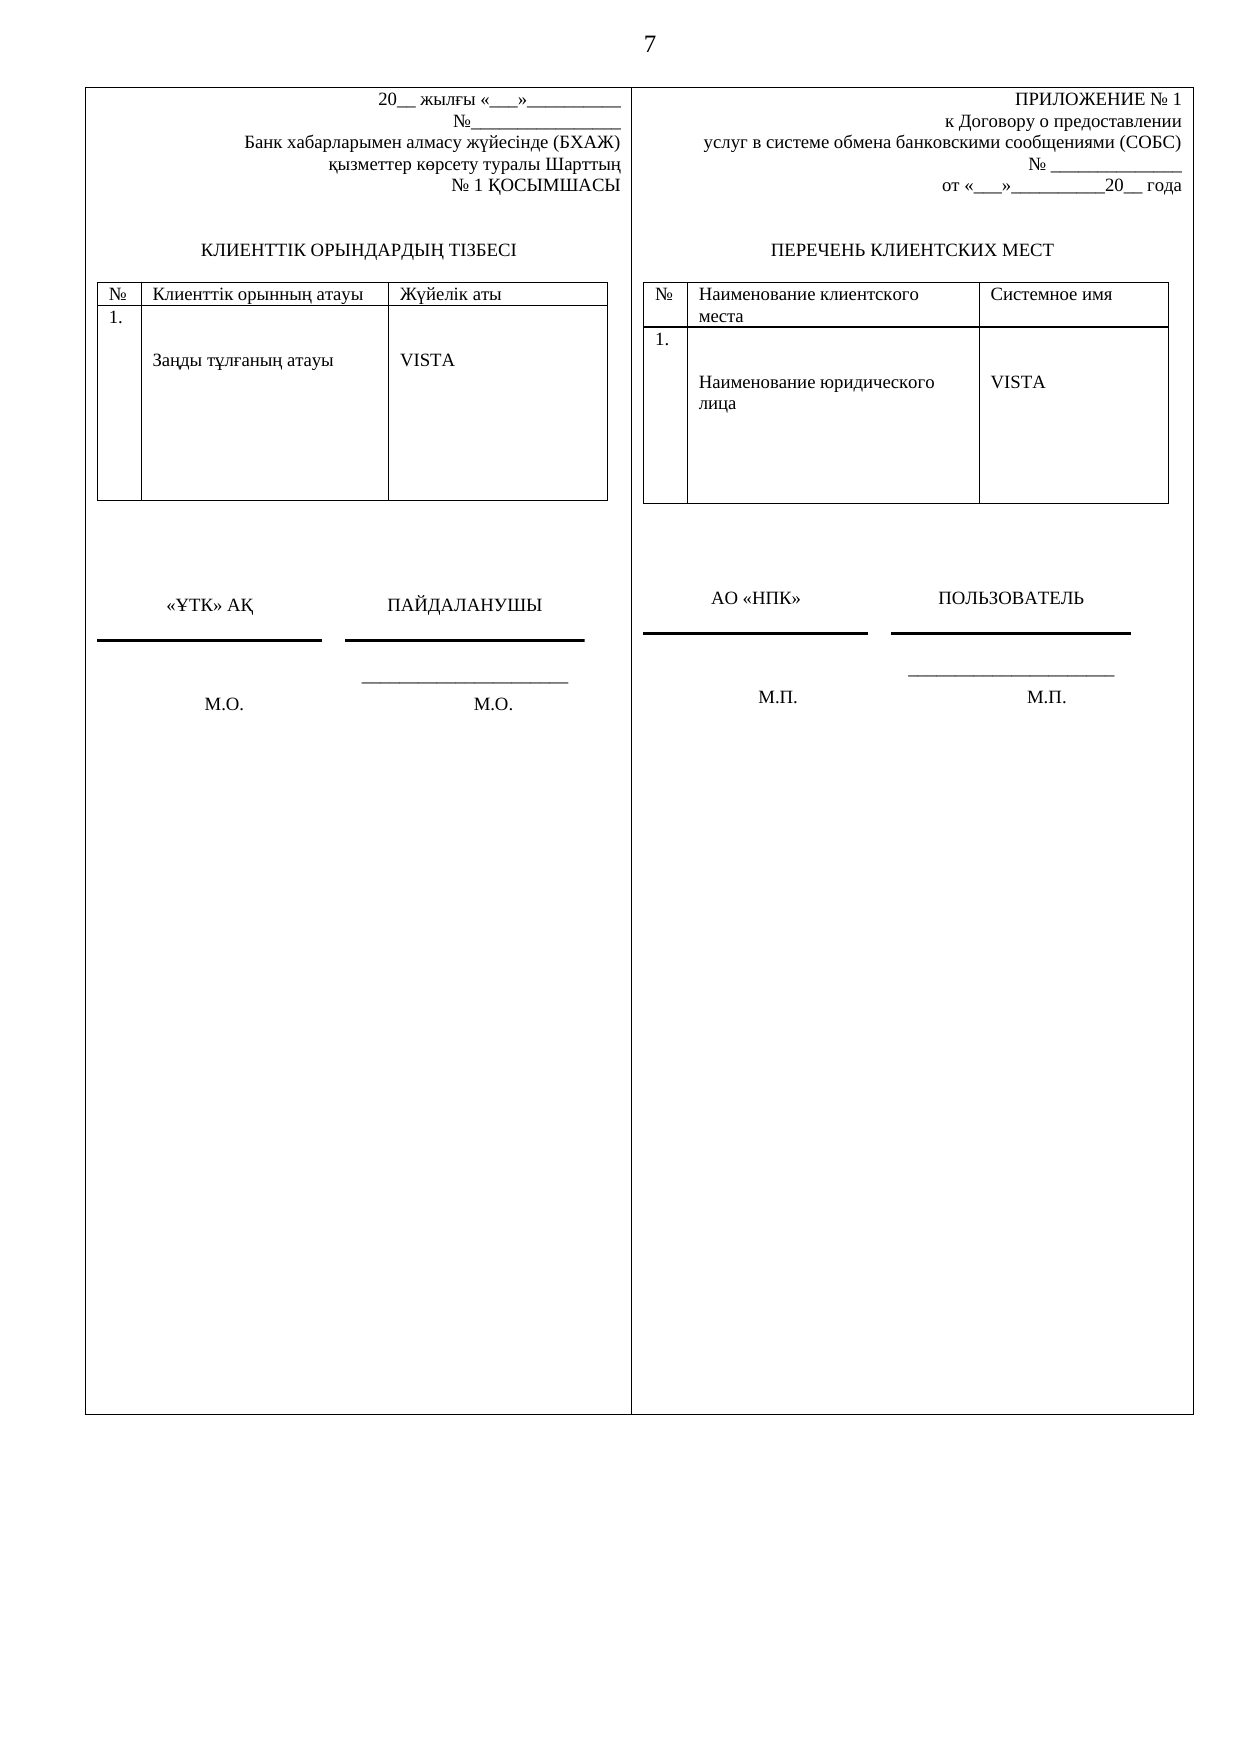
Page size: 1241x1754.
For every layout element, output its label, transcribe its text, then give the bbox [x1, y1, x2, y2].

table_cell 20__ жылғы «___»__________ №________________ Банк хабарларымен алмасу жүйесінде (БХАЖ) қызметтер көрсету туралы Шарттың № 1 ҚОСЫМШАСЫ КЛИЕНТТІК ОРЫНДАРДЫҢ ТІЗБЕСІ М.О. М.О. [86, 88, 631, 1414]
table_cell ПРИЛОЖЕНИЕ № 1 к Договору о предоставлении услуг в системе обмена банковскими сообщениями (СОБС) № ______________ от «___»__________20__ года ПЕРЕЧЕНЬ КЛИЕНТСКИХ МЕСТ М.П. М.П. [632, 88, 1193, 1414]
